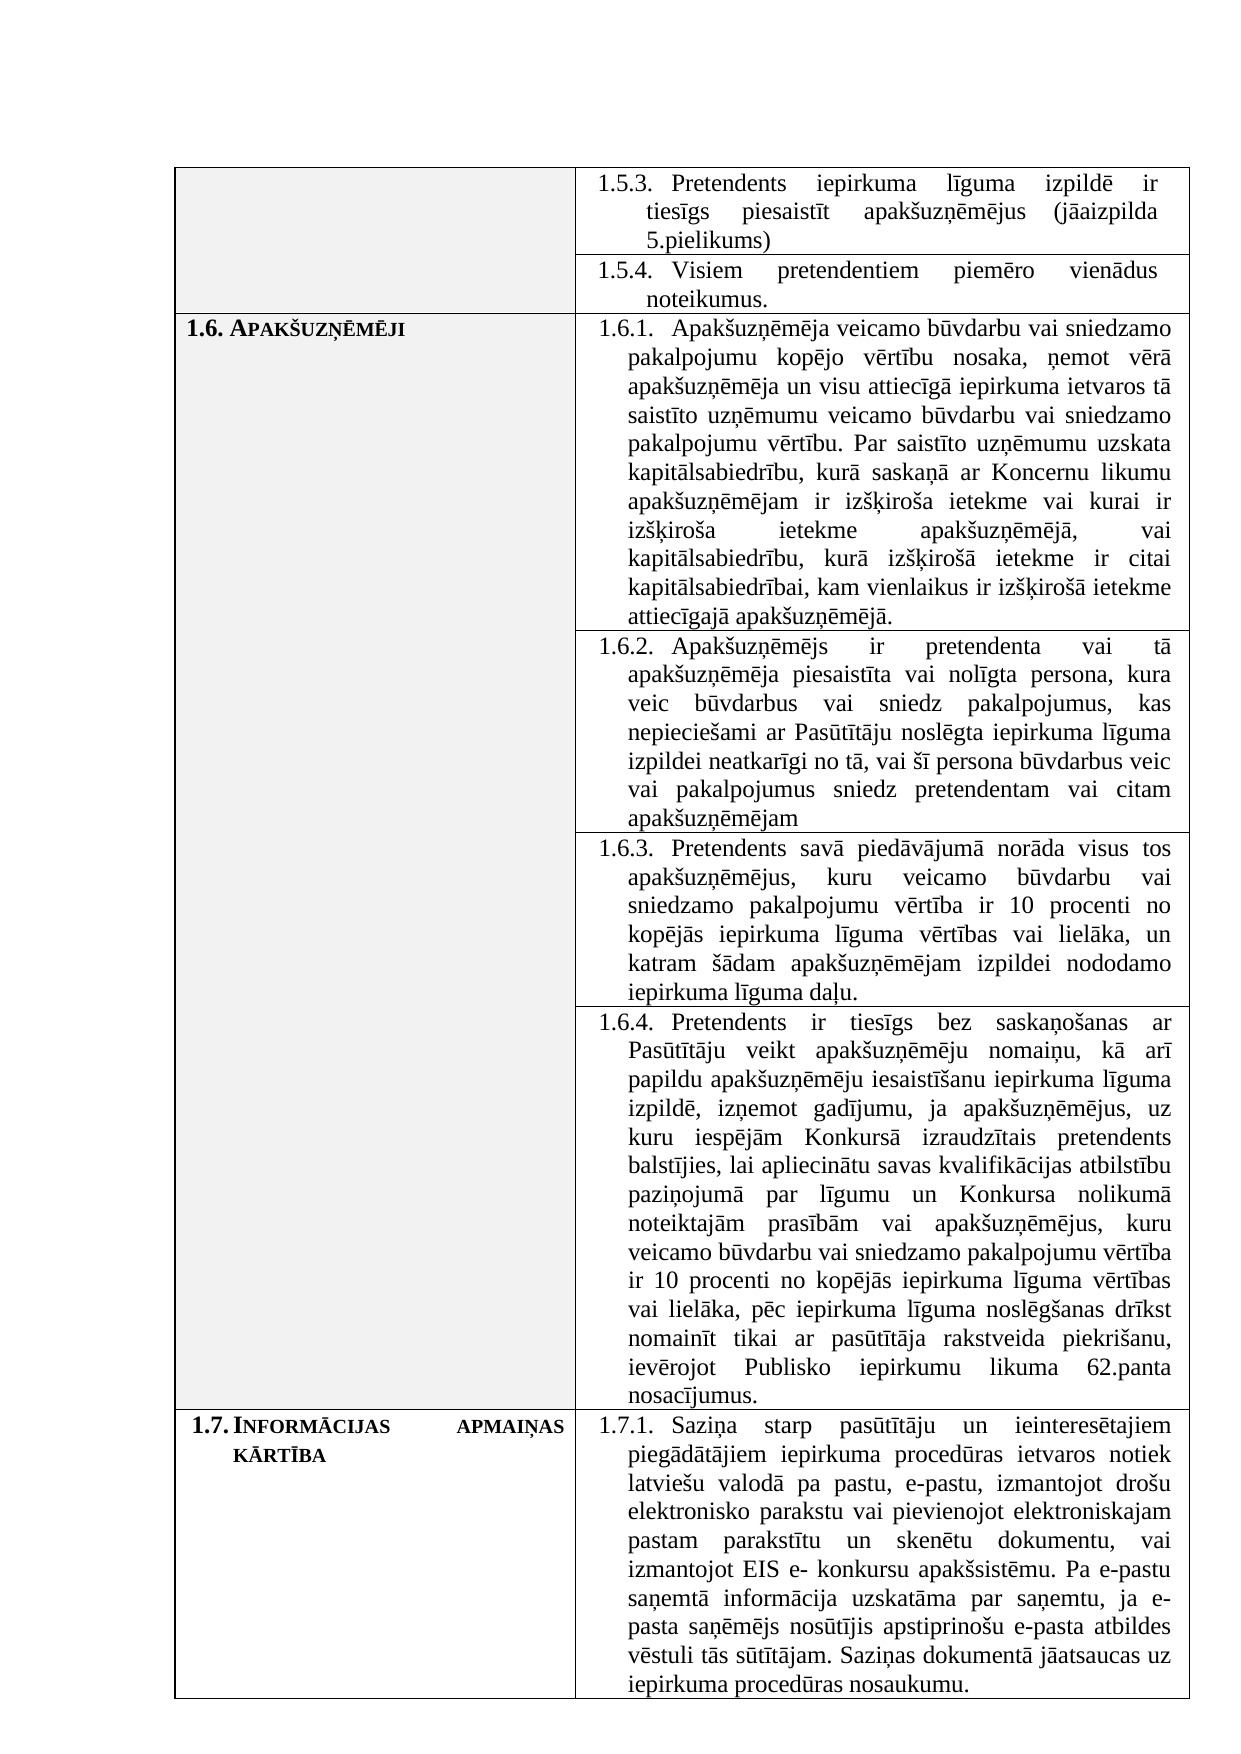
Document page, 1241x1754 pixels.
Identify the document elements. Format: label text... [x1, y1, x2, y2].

table_cell Visiem pretendentiem piemēro vienādus noteikumus. [576, 255, 1189, 312]
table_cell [176, 1410, 575, 1698]
table_cell Pretendents iepirkuma līguma izpildē ir tiesīgs piesaistīt apakšuzņēmējus (jāaizpilda 5.pielikums) [576, 168, 1189, 254]
table_cell Apakšuzņēmēja veicamo būvdarbu vai sniedzamo pakalpojumu kopējo vērtību nosaka, ņemot vērā apakšuzņēmēja un visu attiecīgā iepirkuma ietvaros tā saistīto uzņēmumu veicamo būvdarbu vai sniedzamo pakalpojumu vērtību. Par saistīto uzņēmumu uzskata kapitālsabiedrību, kurā saskaņā ar Koncernu likumu apakšuzņēmējam ir izšķiroša ietekme vai kurai ir izšķiroša ietekme apakšuzņēmējā, vai kapitālsabiedrību, kurā izšķirošā ietekme ir citai kapitālsabiedrībai, kam vienlaikus ir izšķirošā ietekme attiecīgajā apakšuzņēmējā. [576, 314, 1189, 630]
table_cell Apakšuzņēmējs ir pretendenta vai tā apakšuzņēmēja piesaistīta vai nolīgta persona, kura veic būvdarbus vai sniedz pakalpojumus, kas nepieciešami ar Pasūtītāju noslēgta iepirkuma līguma izpildei neatkarīgi no tā, vai šī persona būvdarbus veic vai pakalpojumus sniedz pretendentam vai citam apakšuzņēmējam [576, 631, 1189, 832]
table_cell Pretendents ir tiesīgs bez saskaņošanas ar Pasūtītāju veikt apakšuzņēmēju nomaiņu, kā arī papildu apakšuzņēmēju iesaistīšanu iepirkuma līguma izpildē, izņemot gadījumu, ja apakšuzņēmējus, uz kuru iespējām Konkursā izraudzītais pretendents balstījies, lai apliecinātu savas kvalifikācijas atbilstību paziņojumā par līgumu un Konkursa nolikumā noteiktajām prasībām vai apakšuzņēmējus, kuru veicamo būvdarbu vai sniedzamo pakalpojumu vērtība ir 10 procenti no kopējās iepirkuma līguma vērtības vai lielāka, pēc iepirkuma līguma noslēgšanas drīkst nomainīt tikai ar pasūtītāja rakstveida piekrišanu, ievērojot Publisko iepirkumu likuma 62.panta nosacījumus. [576, 1007, 1189, 1409]
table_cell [576, 1410, 1189, 1698]
table_cell Pretendents savā piedāvājumā norāda visus tos apakšuzņēmējus, kuru veicamo būvdarbu vai sniedzamo pakalpojumu vērtība ir 10 procenti no kopējās iepirkuma līguma vērtības vai lielāka, un katram šādam apakšuzņēmējam izpildei nododamo iepirkuma līguma daļu. [576, 833, 1189, 1006]
table_cell 1.6. Apakšuzņēmēji [176, 314, 575, 1409]
